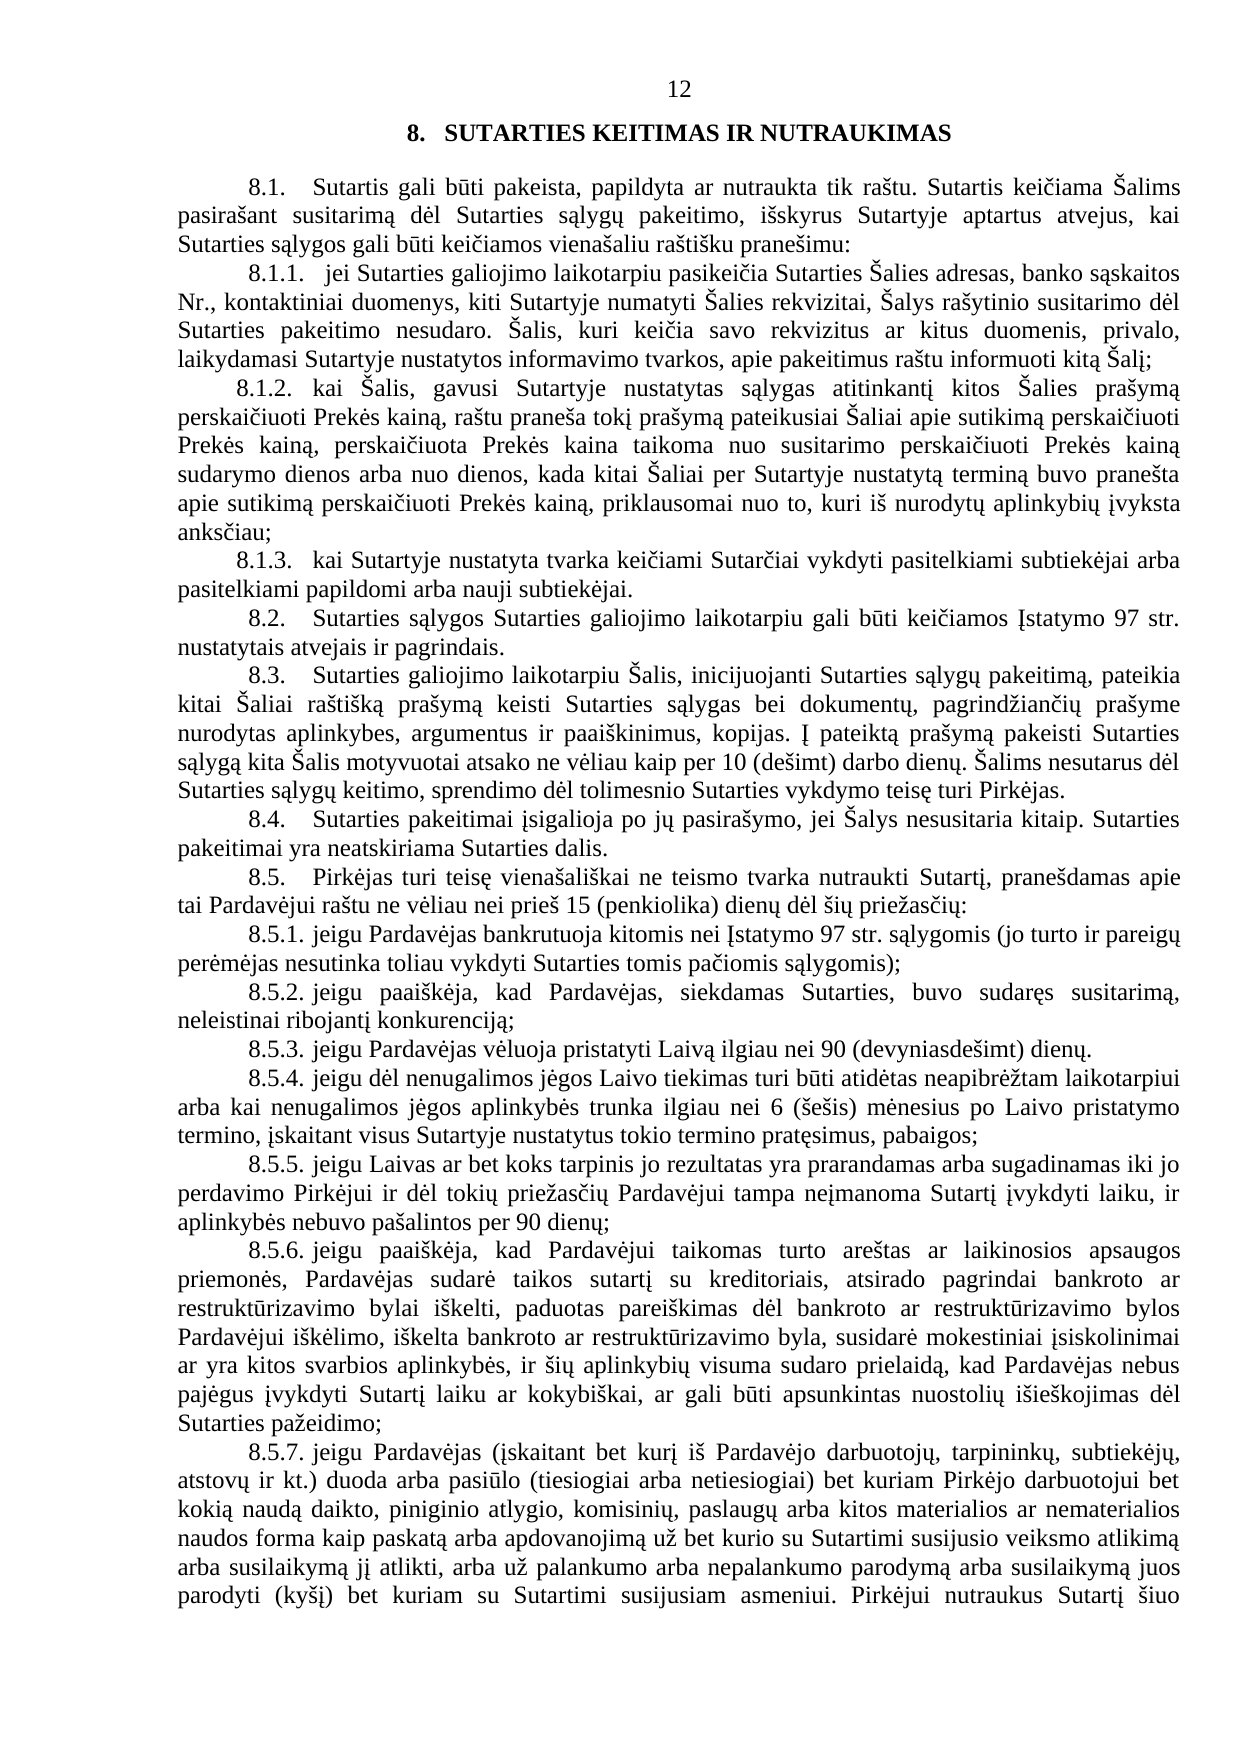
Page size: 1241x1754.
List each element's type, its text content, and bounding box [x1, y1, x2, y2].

list jeigu Pardavėjas bankrutuoja kitomis nei Įstatymo 97 str. sąlygomis (jo turto ir pareigų perėmėjas nesutinka toliau vykdyti Sutarties tomis pačiomis sąlygomis); [177, 919, 1181, 977]
list jei Sutarties galiojimo laikotarpiu pasikeičia Sutarties Šalies adresas, banko sąskaitos Nr., kontaktiniai duomenys, kiti Sutartyje numatyti Šalies rekvizitai, Šalys rašytinio susitarimo dėl Sutarties pakeitimo nesudaro. Šalis, kuri keičia savo rekvizitus ar kitus duomenis, privalo, laikydamasi Sutartyje nustatytos informavimo tvarkos, apie pakeitimus raštu informuoti kitą Šalį; [177, 258, 1181, 373]
list kai Šalis, gavusi Sutartyje nustatytas sąlygas atitinkantį kitos Šalies prašymą perskaičiuoti Prekės kainą, raštu praneša tokį prašymą pateikusiai Šaliai apie sutikimą perskaičiuoti Prekės kainą, perskaičiuota Prekės kaina taikoma nuo susitarimo perskaičiuoti Prekės kainą sudarymo dienos arba nuo dienos, kada kitai Šaliai per Sutartyje nustatytą terminą buvo pranešta apie sutikimą perskaičiuoti Prekės kainą, priklausomai nuo to, kuri iš nurodytų aplinkybių įvyksta anksčiau; [177, 373, 1181, 546]
list jeigu paaiškėja, kad Pardavėjui taikomas turto areštas ar laikinosios apsaugos priemonės, Pardavėjas sudarė taikos sutartį su kreditoriais, atsirado pagrindai bankroto ar restruktūrizavimo bylai iškelti, paduotas pareiškimas dėl bankroto ar restruktūrizavimo bylos Pardavėjui iškėlimo, iškelta bankroto ar restruktūrizavimo byla, susidarė mokestiniai įsiskolinimai ar yra kitos svarbios aplinkybės, ir šių aplinkybių visuma sudaro prielaidą, kad Pardavėjas nebus pajėgus įvykdyti Sutartį laiku ar kokybiškai, ar gali būti apsunkintas nuostolių išieškojimas dėl Sutarties pažeidimo; [177, 1236, 1181, 1437]
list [177, 1437, 1181, 1609]
list jeigu Pardavėjas vėluoja pristatyti Laivą ilgiau nei 90 (devyniasdešimt) dienų. [177, 1034, 1181, 1063]
list Sutarties sąlygos Sutarties galiojimo laikotarpiu gali būti keičiamos Įstatymo 97 str. nustatytais atvejais ir pagrindais. [177, 603, 1181, 661]
list SUTARTIES keitimas ir nutraukimas [177, 118, 1181, 147]
list jeigu Laivas ar bet koks tarpinis jo rezultatas yra prarandamas arba sugadinamas iki jo perdavimo Pirkėjui ir dėl tokių priežasčių Pardavėjui tampa neįmanoma Sutartį įvykdyti laiku, ir aplinkybės nebuvo pašalintos per 90 dienų; [177, 1149, 1181, 1236]
list jeigu paaiškėja, kad Pardavėjas, siekdamas Sutarties, buvo sudaręs susitarimą, neleistinai ribojantį konkurenciją; [177, 977, 1181, 1034]
list jeigu dėl nenugalimos jėgos Laivo tiekimas turi būti atidėtas neapibrėžtam laikotarpiui arba kai nenugalimos jėgos aplinkybės trunka ilgiau nei 6 (šešis) mėnesius po Laivo pristatymo termino, įskaitant visus Sutartyje nustatytus tokio termino pratęsimus, pabaigos; [177, 1063, 1181, 1149]
list Sutartis gali būti pakeista, papildyta ar nutraukta tik raštu. Sutartis keičiama Šalims pasirašant susitarimą dėl Sutarties sąlygų pakeitimo, išskyrus Sutartyje aptartus atvejus, kai Sutarties sąlygos gali būti keičiamos vienašaliu raštišku pranešimu: [177, 172, 1181, 258]
list kai Sutartyje nustatyta tvarka keičiami Sutarčiai vykdyti pasitelkiami subtiekėjai arba pasitelkiami papildomi arba nauji subtiekėjai. [177, 546, 1181, 603]
list Pirkėjas turi teisę vienašališkai ne teismo tvarka nutraukti Sutartį, pranešdamas apie tai Pardavėjui raštu ne vėliau nei prieš 15 (penkiolika) dienų dėl šių priežasčių: [177, 862, 1181, 919]
list Sutarties galiojimo laikotarpiu Šalis, inicijuojanti Sutarties sąlygų pakeitimą, pateikia kitai Šaliai raštišką prašymą keisti Sutarties sąlygas bei dokumentų, pagrindžiančių prašyme nurodytas aplinkybes, argumentus ir paaiškinimus, kopijas. Į pateiktą prašymą pakeisti Sutarties sąlygą kita Šalis motyvuotai atsako ne vėliau kaip per 10 (dešimt) darbo dienų. Šalims nesutarus dėl Sutarties sąlygų keitimo, sprendimo dėl tolimesnio Sutarties vykdymo teisę turi Pirkėjas. [177, 661, 1181, 804]
list Sutarties pakeitimai įsigalioja po jų pasirašymo, jei Šalys nesusitaria kitaip. Sutarties pakeitimai yra neatskiriama Sutarties dalis. [177, 804, 1181, 862]
